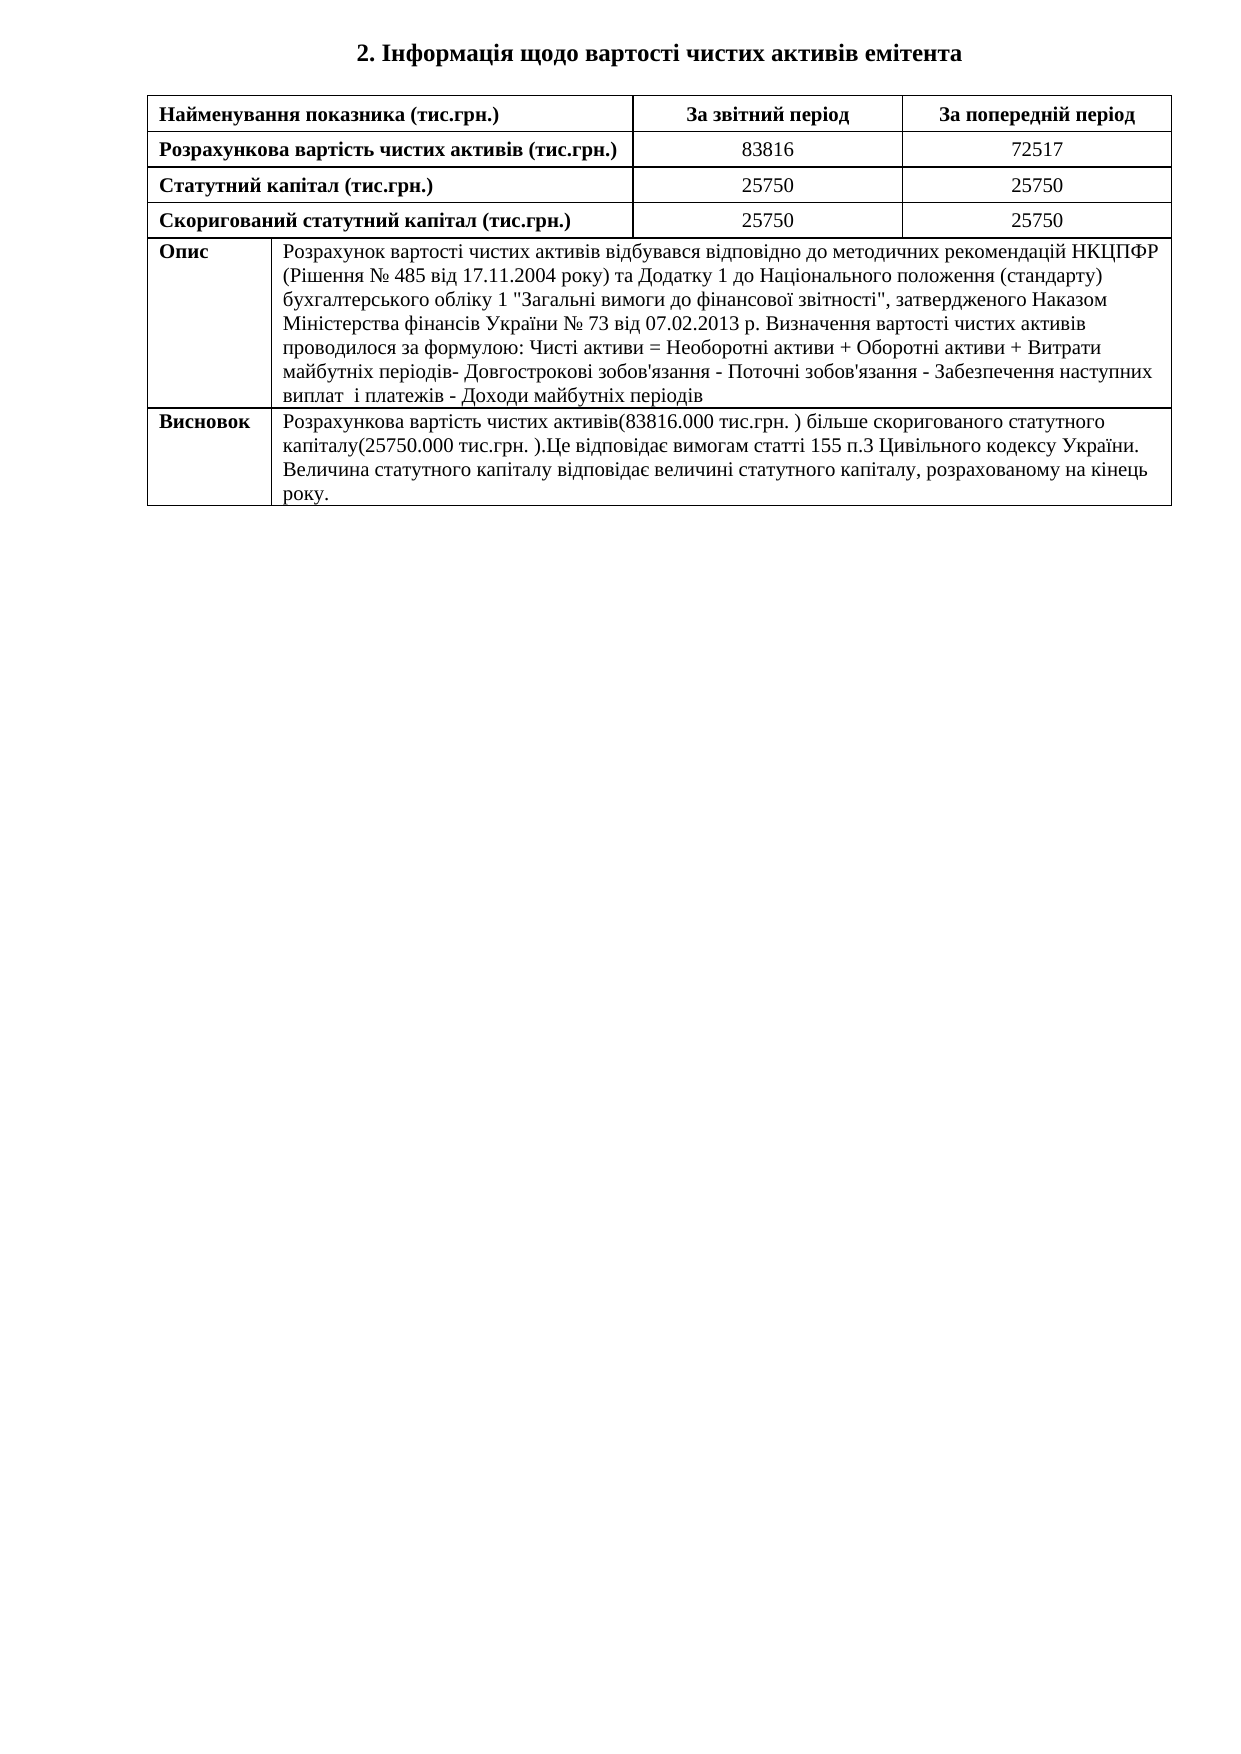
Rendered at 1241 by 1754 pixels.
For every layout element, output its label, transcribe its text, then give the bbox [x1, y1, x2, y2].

table_cell 72517 [903, 132, 1171, 166]
table_cell Статутний капітал (тис.грн.) [148, 168, 632, 202]
table_cell 25750 [634, 168, 902, 202]
table_header 2. Інформація щодо вартості чистих активів емітента [148, 38, 1171, 95]
table_cell 25750 [634, 203, 902, 237]
table_cell За звітний період [634, 96, 902, 131]
table_cell Розрахункова вартість чистих активів (тис.грн.) [148, 132, 632, 166]
table_cell 83816 [634, 132, 902, 166]
table_cell Розрахунок вартості чистих активів відбувався відповідно до методичних рекомендацій НКЦПФР (Рішення № 485 від 17.11.2004 року) та Додатку 1 до Національного положення (стандарту) бухгалтерського обліку 1 "Загальні вимоги до фінансової звітності", затвердженого Наказом Міністерства фінансів України № 73 від 07.02.2013 р. Визначення вартості чистих активів проводилося за формулою: Чисті активи = Необоротні активи + Оборотні активи + Витрати майбутніх періодів- Довгострокові зобов'язання - Поточні зобов'язання - Забезпечення наступних виплат і платежів - Доходи майбутніх періодів [272, 239, 1171, 407]
table_cell Опис [148, 239, 271, 407]
table_cell Висновок [148, 409, 271, 505]
table_cell Розрахункова вартість чистих активів(83816.000 тис.грн. ) більше скоригованого статутного капіталу(25750.000 тис.грн. ).Це відповідає вимогам статті 155 п.3 Цивільного кодексу України. Величина статутного капiталу вiдповiдає величинi статутного капiталу, розрахованому на кiнець року. [272, 409, 1171, 505]
table_cell За попередній період [903, 96, 1171, 131]
table_cell Скоригований статутний капітал (тис.грн.) [148, 203, 632, 237]
table_cell 25750 [903, 168, 1171, 202]
table_cell Найменування показника (тис.грн.) [148, 96, 632, 131]
table_cell 25750 [903, 203, 1171, 237]
